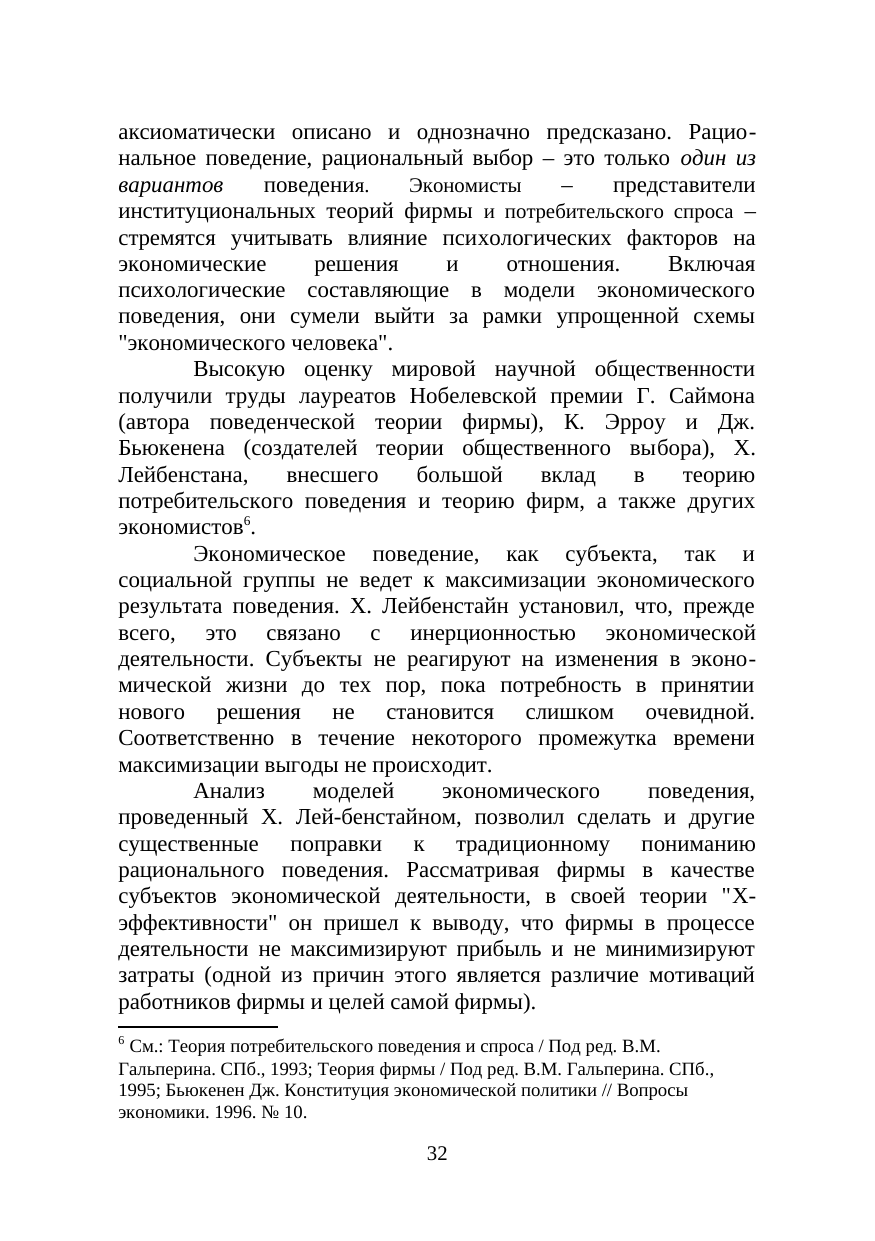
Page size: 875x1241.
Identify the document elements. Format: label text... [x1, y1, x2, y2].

text Высокую оценку мировой научной общественности получили труды лауреатов Нобелевской премии Г. Саймона (автора поведенческой теории фирмы), К. Эрроу и Дж. Бьюкенена (создателей теории общественного выбора), Х. Лейбенстана, внесшего большой вклад в теорию потребительского поведения и теорию фирм, а также других экономистов. [118, 355, 756, 540]
text Анализ моделей экономического поведения, проведенный Х. Лей-бенстайном, позволил сделать и другие существенные поправки к традиционному пониманию рационального поведения. Рассматривая фирмы в качестве субъектов экономической деятельности, в своей теории "X-эффективности" он пришел к выводу, что фирмы в процессе деятельности не максимизируют прибыль и не минимизируют затраты (одной из причин этого является различие мотиваций работников фирмы и целей самой фирмы). [118, 777, 756, 1014]
text Экономическое поведение, как субъекта, так и социальной группы не ведет к максимизации экономического результата поведения. Х. Лейбенстайн установил, что, прежде всего, это связано с инерционностью экономической деятельности. Субъекты не реагируют на изменения в экономической жизни до тех пор, пока потребность в принятии нового решения не становится слишком очевидной. Соответственно в течение некоторого промежутка времени максимизации выгоды не происходит. [118, 540, 756, 777]
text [118, 118, 756, 355]
